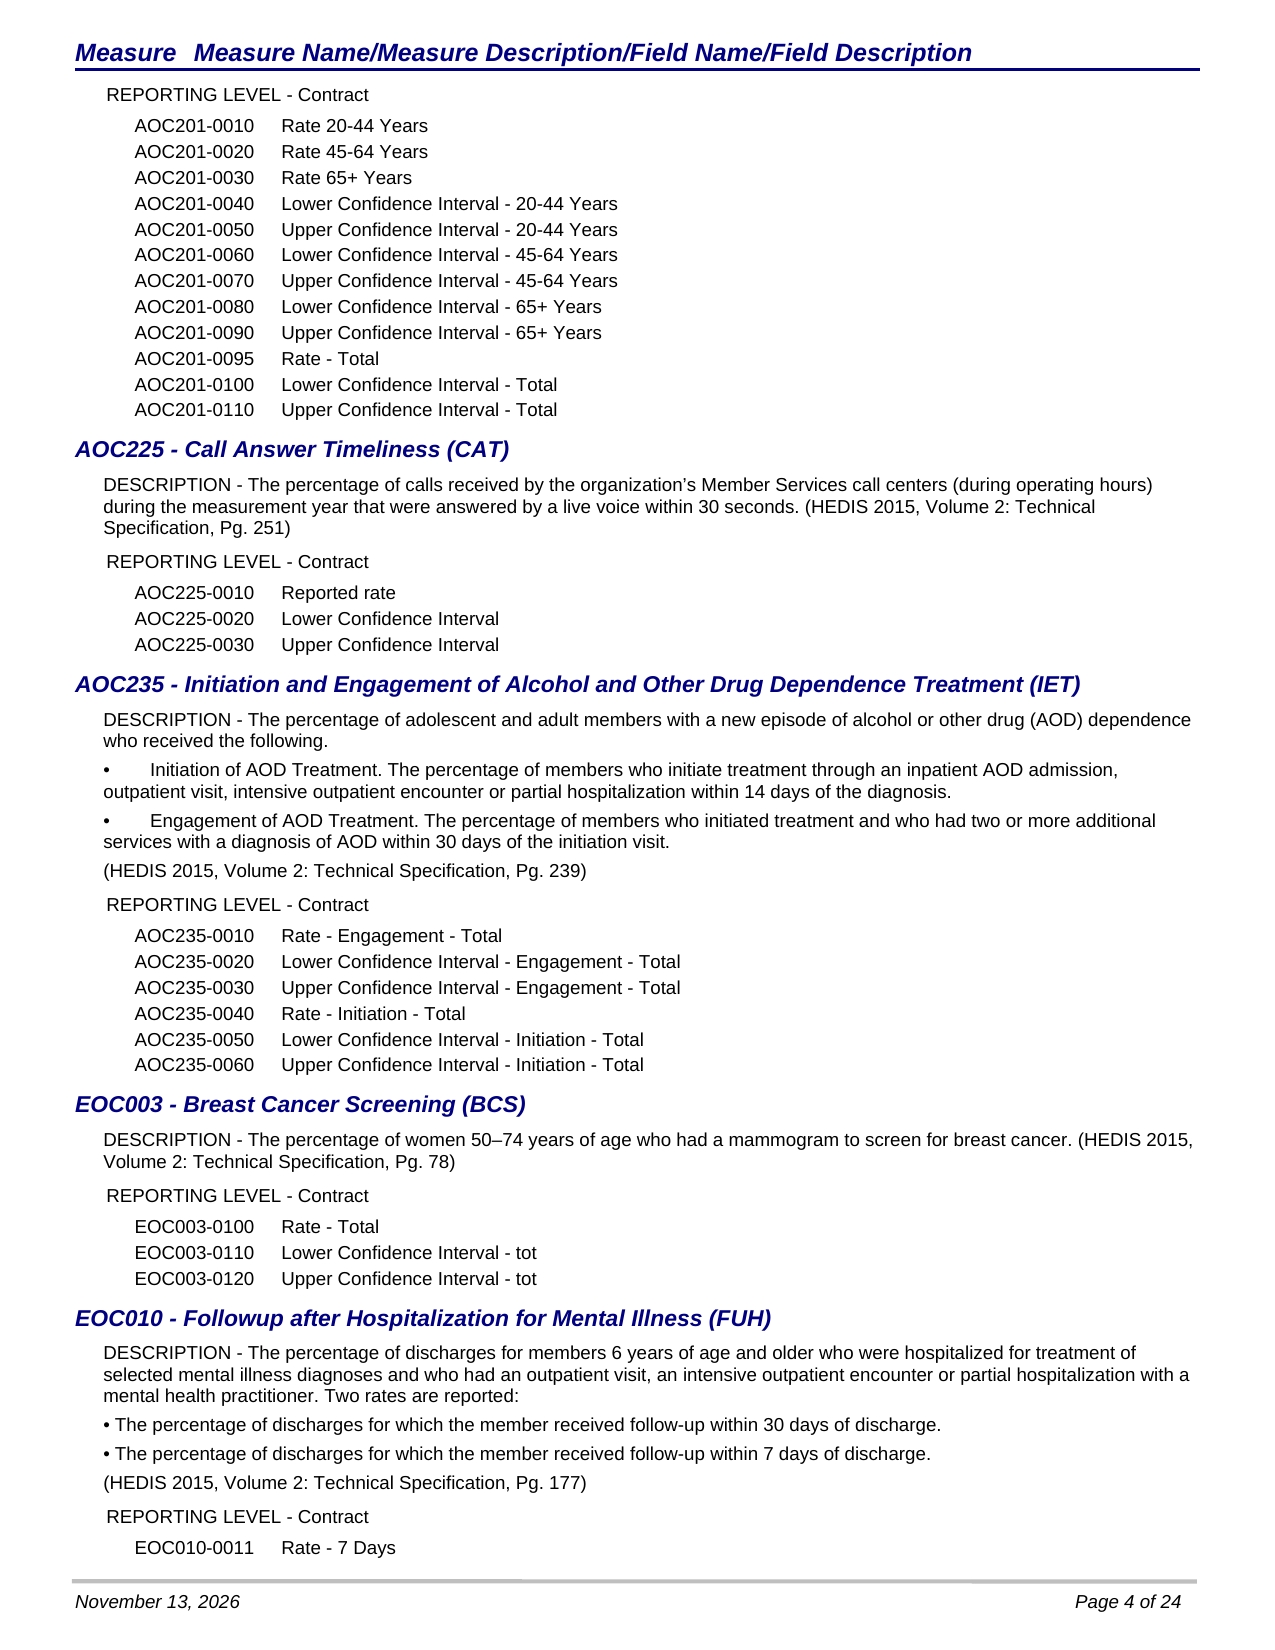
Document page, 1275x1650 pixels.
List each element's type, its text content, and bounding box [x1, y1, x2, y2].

text DESCRIPTION - The percentage of women 50–74 years of age who had a mammogram to screen for breast cancer. (HEDIS 2015, Volume 2: Technical Specification, Pg. 78) [75, 1129, 1200, 1172]
list AOC201-0100 Lower Confidence Interval - Total [75, 373, 1200, 395]
list AOC235-0050 Lower Confidence Interval - Initiation - Total [75, 1028, 1200, 1050]
text (HEDIS 2015, Volume 2: Technical Specification, Pg. 239) [75, 860, 1200, 881]
subtitle REPORTING LEVEL - Contract [75, 1506, 1200, 1527]
list AOC225-0030 Upper Confidence Interval [75, 634, 1200, 655]
list AOC235-0030 Upper Confidence Interval - Engagement - Total [75, 977, 1200, 998]
list AOC201-0030 Rate 65+ Years [75, 167, 1200, 188]
list AOC225-0010 Reported rate [75, 582, 1200, 604]
text (HEDIS 2015, Volume 2: Technical Specification, Pg. 177) [75, 1472, 1200, 1493]
list AOC201-0090 Upper Confidence Interval - 65+ Years [75, 322, 1200, 343]
list AOC201-0080 Lower Confidence Interval - 65+ Years [75, 296, 1200, 317]
text DESCRIPTION - The percentage of discharges for members 6 years of age and older who were hospitalized for treatment of selected mental illness diagnoses and who had an outpatient visit, an intensive outpatient encounter or partial hospitalization with a mental health practitioner. Two rates are reported: [75, 1342, 1200, 1407]
subtitle AOC225 - Call Answer Timeliness (CAT) [75, 436, 1200, 463]
list AOC201-0010 Rate 20-44 Years [75, 115, 1200, 137]
subtitle REPORTING LEVEL - Contract [75, 894, 1200, 916]
list EOC003-0120 Upper Confidence Interval - tot [75, 1267, 1200, 1289]
subtitle REPORTING LEVEL - Contract [75, 84, 1200, 106]
list EOC003-0100 Rate - Total [75, 1216, 1200, 1237]
list AOC201-0095 Rate - Total [75, 347, 1200, 369]
subtitle EOC010 - Followup after Hospitalization for Mental Illness (FUH) [75, 1304, 1200, 1331]
list AOC225-0020 Lower Confidence Interval [75, 608, 1200, 629]
list AOC201-0110 Upper Confidence Interval - Total [75, 399, 1200, 421]
subtitle EOC003 - Breast Cancer Screening (BCS) [75, 1091, 1200, 1118]
list AOC201-0070 Upper Confidence Interval - 45-64 Years [75, 270, 1200, 292]
list AOC201-0040 Lower Confidence Interval - 20-44 Years [75, 192, 1200, 214]
text • Initiation of AOD Treatment. The percentage of members who initiate treatment through an inpatient AOD admission, outpatient visit, intensive outpatient encounter or partial hospitalization within 14 days of the diagnosis. [75, 759, 1200, 802]
list EOC003-0110 Lower Confidence Interval - tot [75, 1241, 1200, 1263]
list AOC235-0060 Upper Confidence Interval - Initiation - Total [75, 1054, 1200, 1076]
list AOC201-0060 Lower Confidence Interval - 45-64 Years [75, 244, 1200, 266]
subtitle REPORTING LEVEL - Contract [75, 551, 1200, 573]
list AOC235-0040 Rate - Initiation - Total [75, 1002, 1200, 1024]
list EOC010-0011 Rate - 7 Days [75, 1537, 1200, 1558]
text • Engagement of AOD Treatment. The percentage of members who initiated treatment and who had two or more additional services with a diagnosis of AOD within 30 days of the initiation visit. [75, 809, 1200, 853]
subtitle AOC235 - Initiation and Engagement of Alcohol and Other Drug Dependence Treatment (IET) [75, 671, 1200, 697]
list AOC201-0050 Upper Confidence Interval - 20-44 Years [75, 218, 1200, 240]
list AOC201-0020 Rate 45-64 Years [75, 141, 1200, 162]
list AOC235-0010 Rate - Engagement - Total [75, 925, 1200, 947]
text DESCRIPTION - The percentage of calls received by the organization’s Member Services call centers (during operating hours) during the measurement year that were answered by a live voice within 30 seconds. (HEDIS 2015, Volume 2: Technical Specification, Pg. 251) [75, 474, 1200, 539]
list AOC235-0020 Lower Confidence Interval - Engagement - Total [75, 951, 1200, 972]
text • The percentage of discharges for which the member received follow-up within 7 days of discharge. [75, 1443, 1200, 1464]
subtitle REPORTING LEVEL - Contract [75, 1184, 1200, 1206]
text DESCRIPTION - The percentage of adolescent and adult members with a new episode of alcohol or other drug (AOD) dependence who received the following. [75, 709, 1200, 752]
text • The percentage of discharges for which the member received follow-up within 30 days of discharge. [75, 1414, 1200, 1436]
